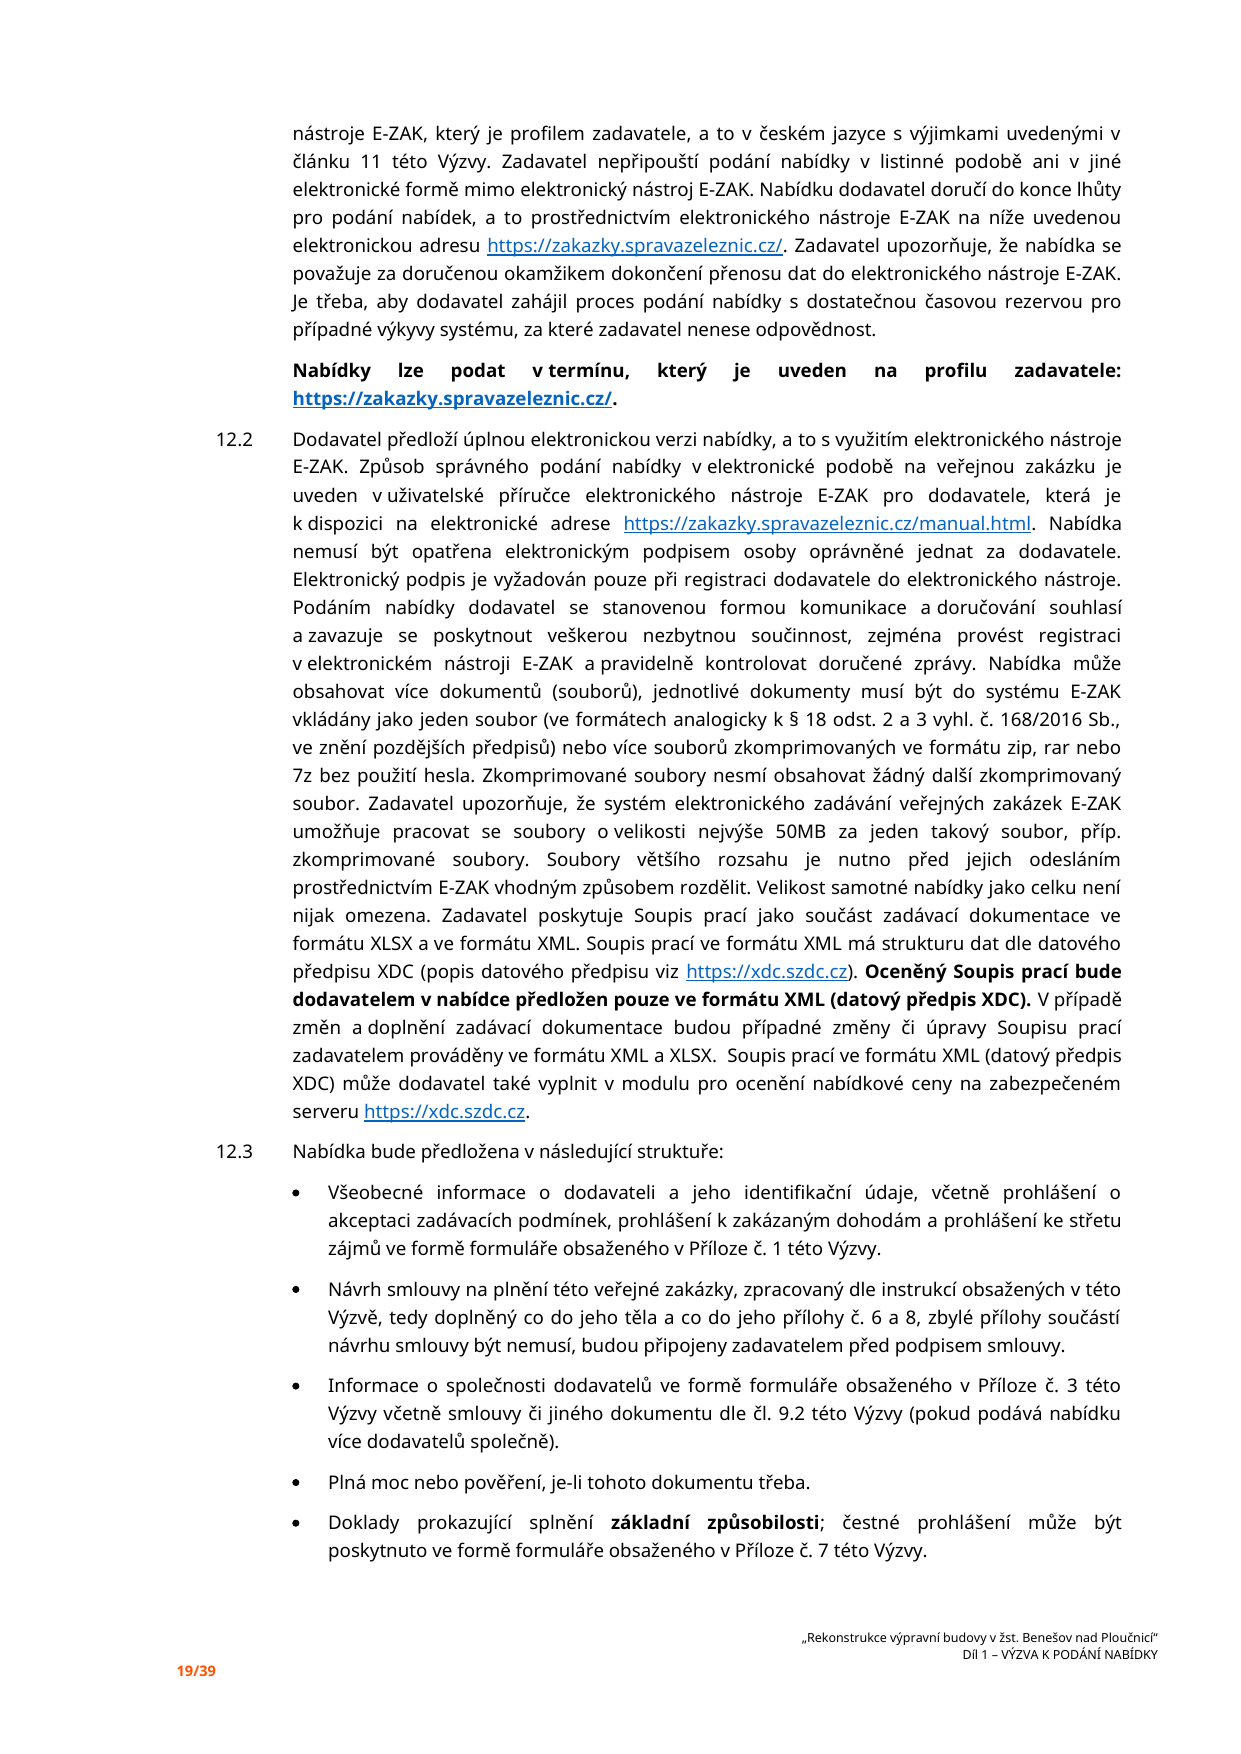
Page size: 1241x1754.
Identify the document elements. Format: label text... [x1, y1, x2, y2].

text Dodavatel předloží úplnou elektronickou verzi nabídky, a to s využitím elektronického nástroje E-ZAK. Způsob správného podání nabídky v elektronické podobě na veřejnou zakázku je uveden v uživatelské příručce elektronického nástroje E-ZAK pro dodavatele, která je k dispozici na elektronické adrese https://zakazky.spravazeleznic.cz/manual.html. Nabídka nemusí být opatřena elektronickým podpisem osoby oprávněné jednat za dodavatele. Elektronický podpis je vyžadován pouze při registraci dodavatele do elektronického nástroje. Podáním nabídky dodavatel se stanovenou formou komunikace a doručování souhlasí a zavazuje se poskytnout veškerou nezbytnou součinnost, zejména provést registraci v elektronickém nástroji E-ZAK a pravidelně kontrolovat doručené zprávy. Nabídka může obsahovat více dokumentů (souborů), jednotlivé dokumenty musí být do systému E-ZAK vkládány jako jeden soubor (ve formátech analogicky k § 18 odst. 2 a 3 vyhl. č. 168/2016 Sb., ve znění pozdějších předpisů) nebo více souborů zkomprimovaných ve formátu zip, rar nebo 7z bez použití hesla. Zkomprimované soubory nesmí obsahovat žádný další zkomprimovaný soubor. Zadavatel upozorňuje, že systém elektronického zadávání veřejných zakázek E-ZAK umožňuje pracovat se soubory o velikosti nejvýše 50MB za jeden takový soubor, příp. zkomprimované soubory. Soubory většího rozsahu je nutno před jejich odesláním prostřednictvím E-ZAK vhodným způsobem rozdělit. Velikost samotné nabídky jako celku není nijak omezena. Zadavatel poskytuje Soupis prací jako součást zadávací dokumentace ve formátu XLSX a ve formátu XML. Soupis prací ve formátu XML má strukturu dat dle datového předpisu XDC (popis datového předpisu viz https://xdc.szdc.cz). Oceněný Soupis prací bude dodavatelem v nabídce předložen pouze ve formátu XML (datový předpis XDC). V případě změn a doplnění zadávací dokumentace budou případné změny či úpravy Soupisu prací zadavatelem prováděny ve formátu XML a XLSX. Soupis prací ve formátu XML (datový předpis XDC) může dodavatel také vyplnit v modulu pro ocenění nabídkové ceny na zabezpečeném serveru https://xdc.szdc.cz. [216, 426, 1122, 1124]
text Nabídka bude předložena v následující struktuře: [216, 1139, 1122, 1164]
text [216, 121, 1122, 342]
text Nabídky lze podat v termínu, který je uveden na profilu zadavatele: https://zakazky.spravazeleznic.cz/. [292, 357, 1122, 411]
text Doklady prokazující splnění základní způsobilosti; čestné prohlášení může být poskytnuto ve formě formuláře obsaženého v Příloze č. 7 této Výzvy. [292, 1509, 1122, 1563]
text Informace o společnosti dodavatelů ve formě formuláře obsaženého v Příloze č. 3 této Výzvy včetně smlouvy či jiného dokumentu dle čl. 9.2 této Výzvy (pokud podává nabídku více dodavatelů společně). [292, 1372, 1122, 1454]
text Plná moc nebo pověření, je-li tohoto dokumentu třeba. [292, 1469, 1122, 1494]
text Návrh smlouvy na plnění této veřejné zakázky, zpracovaný dle instrukcí obsažených v této Výzvě, tedy doplněný co do jeho těla a co do jeho přílohy č. 6 a 8, zbylé přílohy součástí návrhu smlouvy být nemusí, budou připojeny zadavatelem před podpisem smlouvy. [292, 1276, 1122, 1357]
text Všeobecné informace o dodavateli a jeho identifikační údaje, včetně prohlášení o akceptaci zadávacích podmínek, prohlášení k zakázaným dohodám a prohlášení ke střetu zájmů ve formě formuláře obsaženého v Příloze č. 1 této Výzvy. [292, 1179, 1122, 1261]
